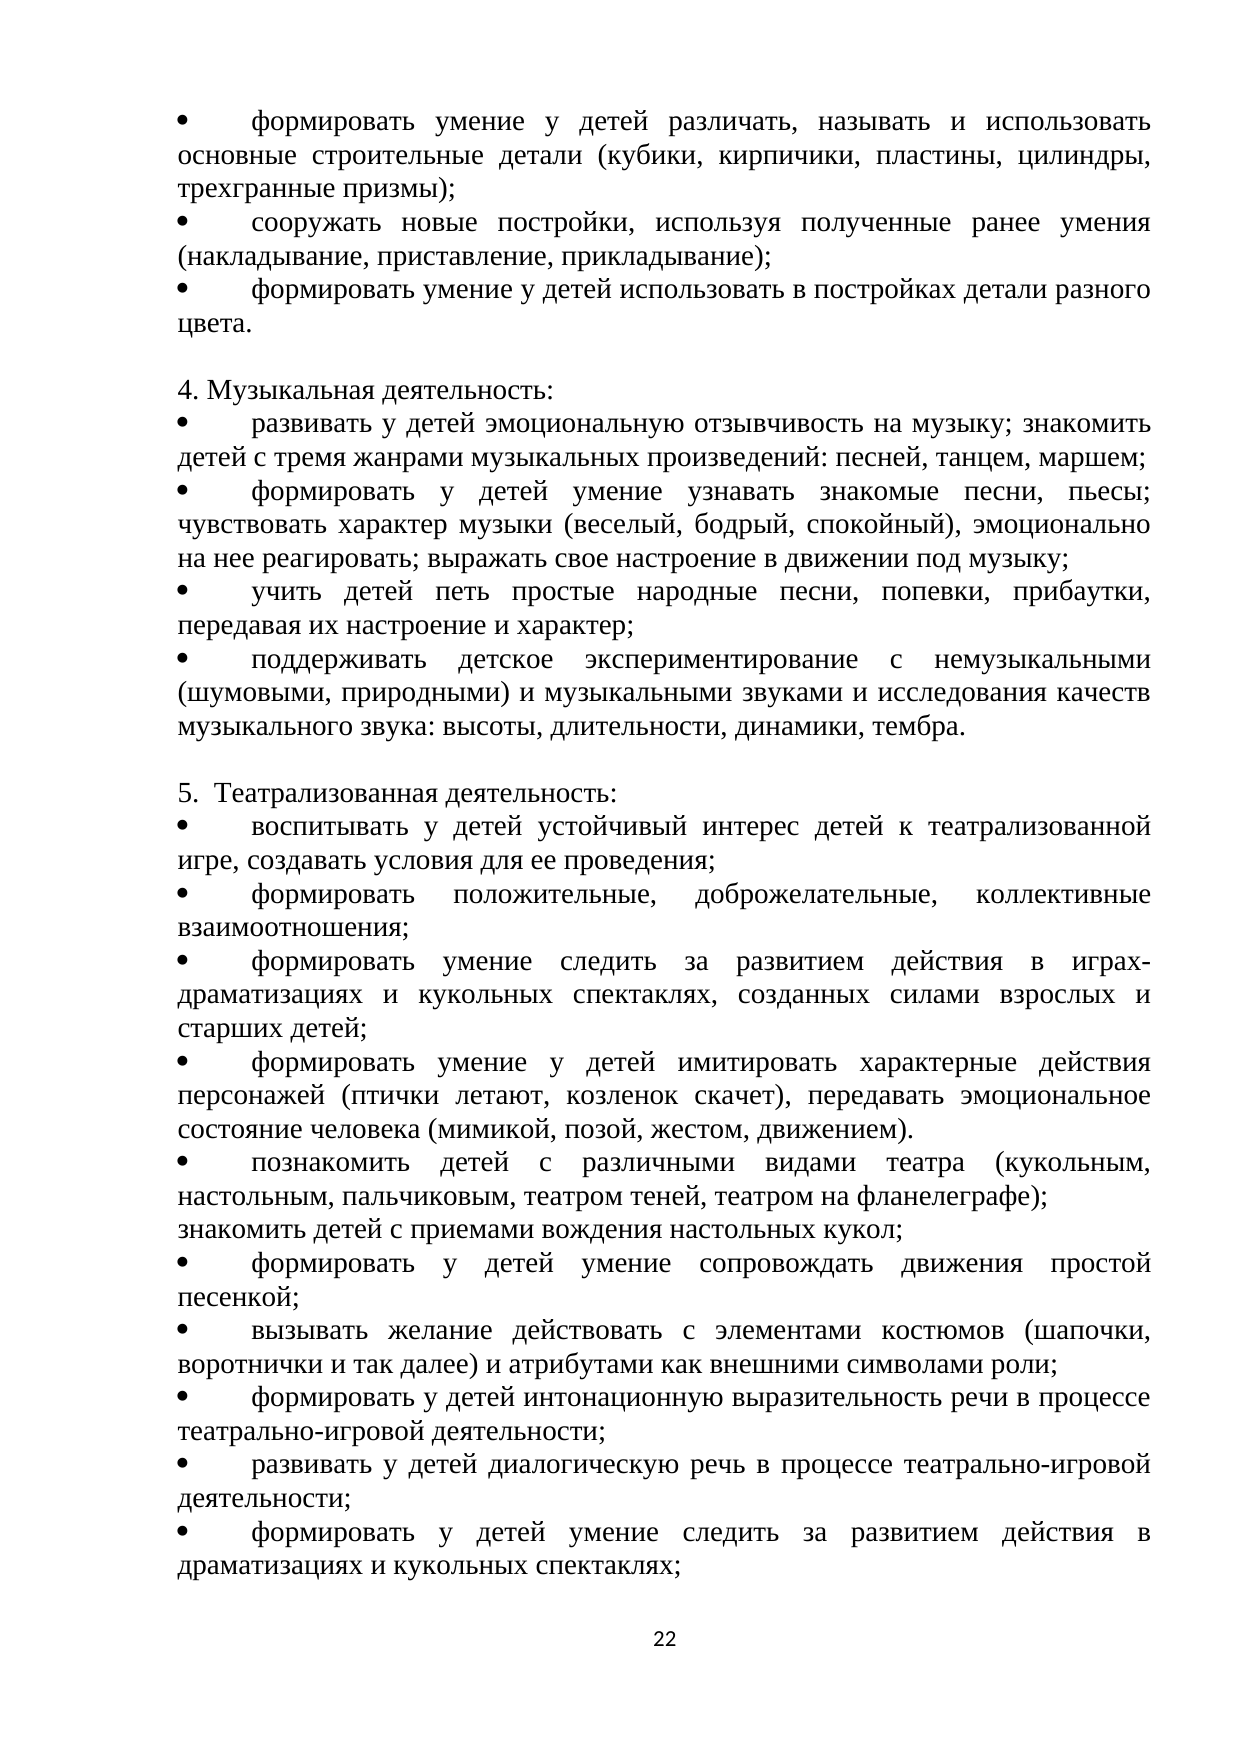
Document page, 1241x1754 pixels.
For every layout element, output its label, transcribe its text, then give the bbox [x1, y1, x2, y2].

list учить детей петь простые народные песни, попевки, прибаутки, передавая их настроение и характер; [177, 573, 1152, 641]
list воспитывать у детей устойчивый интерес детей к театрализованной игре, создавать условия для ее проведения; [177, 808, 1152, 876]
list сооружать новые постройки, используя полученные ранее умения (накладывание, приставление, прикладывание); [177, 204, 1152, 271]
list формировать у детей умение узнавать знакомые песни, пьесы; чувствовать характер музыки (веселый, бодрый, спокойный), эмоционально на нее реагировать; выражать свое настроение в движении под музыку; [177, 473, 1152, 573]
text знакомить детей с приемами вождения настольных кукол; [177, 1212, 1152, 1245]
list развивать у детей эмоциональную отзывчивость на музыку; знакомить детей с тремя жанрами музыкальных произведений: песней, танцем, маршем; [177, 406, 1152, 473]
list вызывать желание действовать с элементами костюмов (шапочки, воротнички и так далее) и атрибутами как внешними символами роли; [177, 1312, 1152, 1379]
list формировать умение у детей использовать в постройках детали разного цвета. [177, 271, 1152, 338]
text 5. Театрализованная деятельность: [177, 775, 1152, 808]
list формировать у детей умение следить за развитием действия в драматизациях и кукольных спектаклях; [177, 1514, 1152, 1581]
list формировать умение у детей различать, называть и использовать основные строительные детали (кубики, кирпичики, пластины, цилиндры, трехгранные призмы); [177, 103, 1152, 204]
list формировать у детей интонационную выразительность речи в процессе театрально-игровой деятельности; [177, 1379, 1152, 1447]
list поддерживать детское экспериментирование с немузыкальными (шумовыми, природными) и музыкальными звуками и исследования качеств музыкального звука: высоты, длительности, динамики, тембра. [177, 641, 1152, 741]
list формировать у детей умение сопровождать движения простой песенкой; [177, 1245, 1152, 1312]
list формировать положительные, доброжелательные, коллективные взаимоотношения; [177, 876, 1152, 943]
list формировать умение у детей имитировать характерные действия персонажей (птички летают, козленок скачет), передавать эмоциональное состояние человека (мимикой, позой, жестом, движением). [177, 1044, 1152, 1144]
list развивать у детей диалогическую речь в процессе театрально-игровой деятельности; [177, 1447, 1152, 1514]
text 4. Музыкальная деятельность: [177, 372, 1152, 406]
list формировать умение следить за развитием действия в играх-драматизациях и кукольных спектаклях, созданных силами взрослых и старших детей; [177, 943, 1152, 1044]
list познакомить детей с различными видами театра (кукольным, настольным, пальчиковым, театром теней, театром на фланелеграфе); [177, 1144, 1152, 1212]
